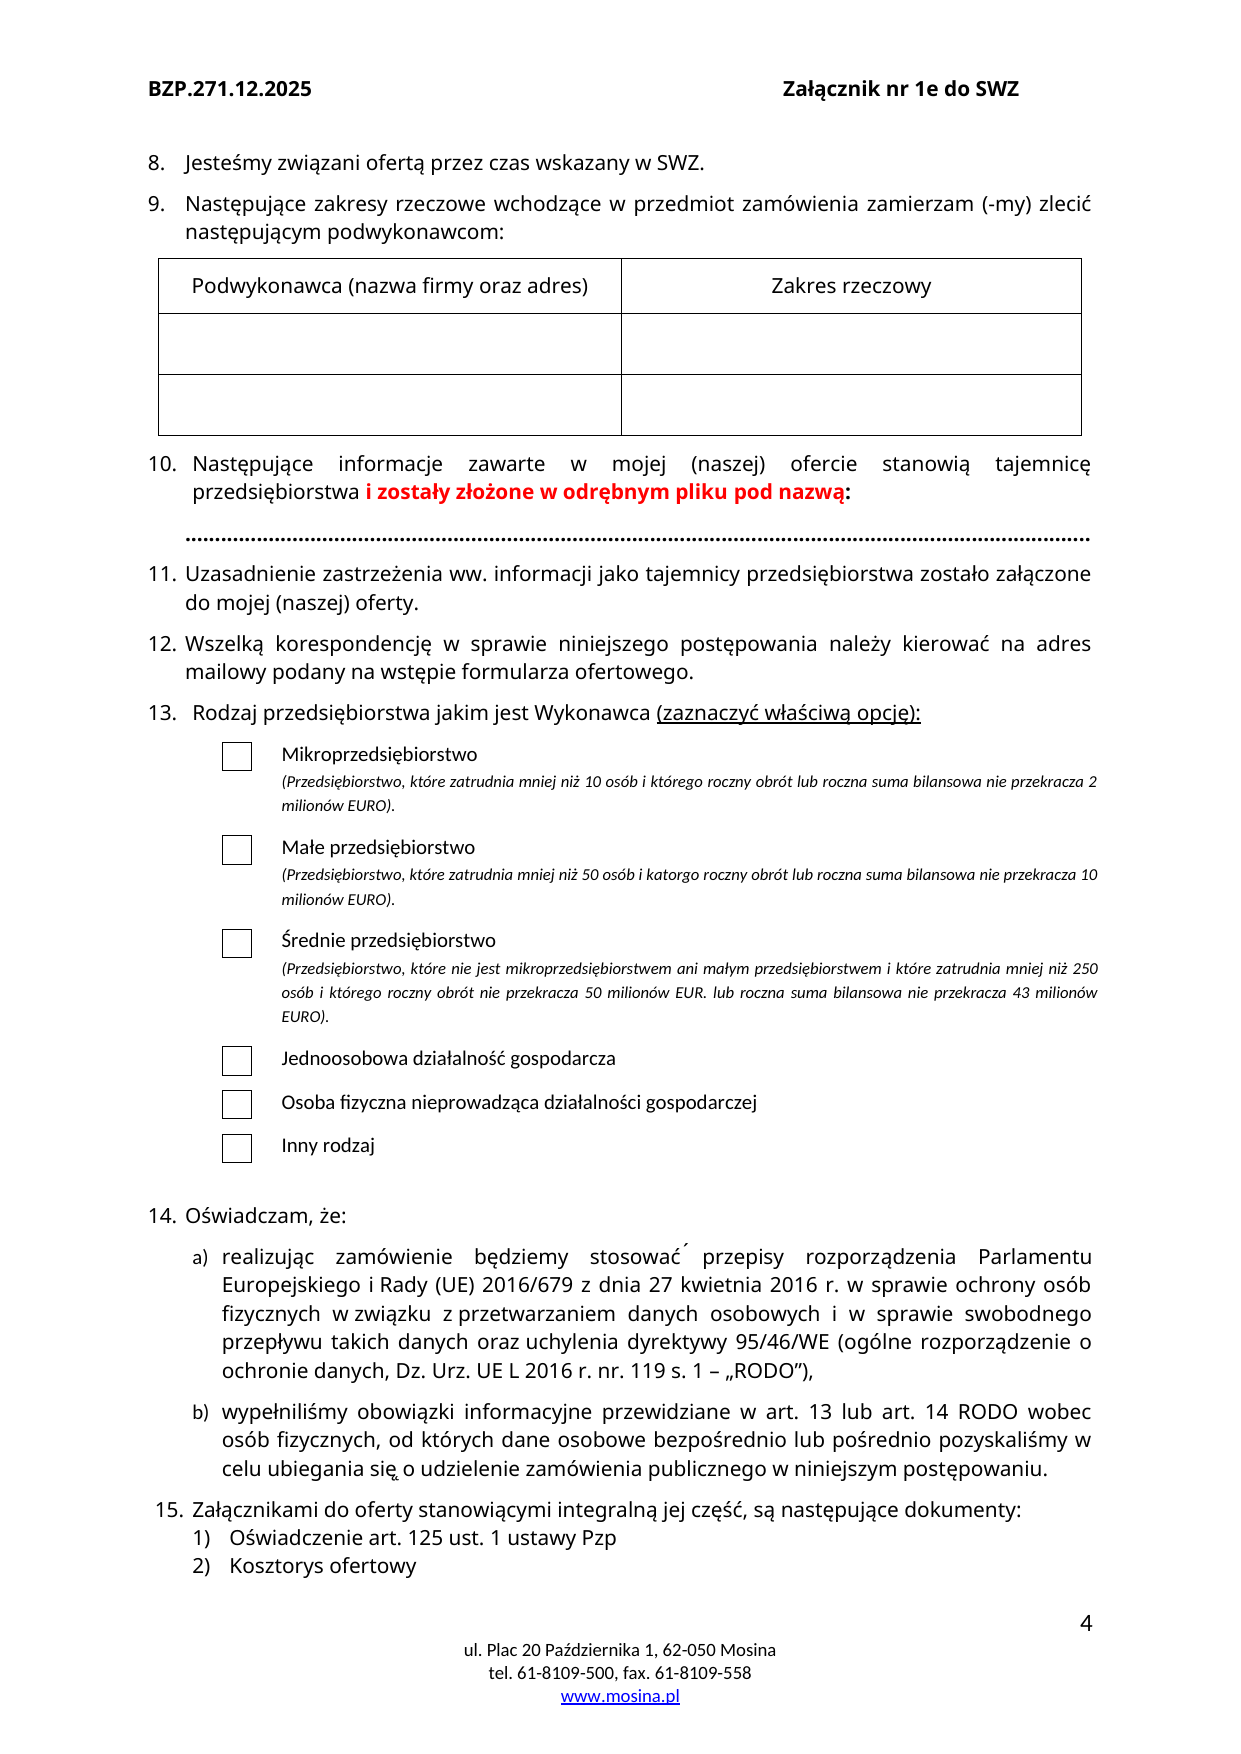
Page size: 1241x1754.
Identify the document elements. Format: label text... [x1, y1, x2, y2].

table_header [203, 741, 270, 834]
table_cell [203, 834, 270, 928]
list Jesteśmy związani ofertą przez czas wskazany w SWZ. [148, 148, 1092, 176]
table_cell [203, 1133, 270, 1176]
table_cell Jednoosobowa działalność gospodarcza [270, 1045, 1114, 1089]
table_cell Osoba fizyczna nieprowadząca działalności gospodarczej [270, 1089, 1114, 1133]
table_header Zakres rzeczowy [622, 259, 1081, 312]
table_cell [159, 314, 621, 374]
table_cell Małe przedsiębiorstwo (Przedsiębiorstwo, które zatrudnia mniej niż 50 osób i katorgo roczny obrót lub roczna suma bilansowa nie przekracza 10 milionów EURO). [270, 834, 1114, 928]
list Następujące informacje zawarte w mojej (naszej) ofercie stanowią tajemnicę przedsiębiorstwa i zostały złożone w odrębnym pliku pod nazwą: [148, 449, 1092, 506]
list Wszelką korespondencję w sprawie niniejszego postępowania należy kierować na adres mailowy podany na wstępie formularza ofertowego. [148, 629, 1092, 686]
list Rodzaj przedsiębiorstwa jakim jest Wykonawca (zaznaczyć właściwą opcję): [148, 698, 1092, 727]
table_header Podwykonawca (nazwa firmy oraz adres) [159, 259, 621, 312]
table_cell [203, 1089, 270, 1133]
list Oświadczenie art. 125 ust. 1 ustawy Pzp [192, 1523, 1092, 1552]
list wypełniliśmy obowiązki informacyjne przewidziane w art. 13 lub art. 14 RODO wobec osób fizycznych, od których dane osobowe bezpośrednio lub pośrednio pozyskaliśmy w celu ubiegania się̨ o udzielenie zamówienia publicznego w niniejszym postępowaniu. [192, 1397, 1092, 1482]
table_cell Średnie przedsiębiorstwo (Przedsiębiorstwo, które nie jest mikroprzedsiębiorstwem ani małym przedsiębiorstwem i które zatrudnia mniej niż 250 osób i którego roczny obrót nie przekracza 50 milionów EUR. lub roczna suma bilansowa nie przekracza 43 milionów EURO). [270, 928, 1114, 1045]
table_header Mikroprzedsiębiorstwo (Przedsiębiorstwo, które zatrudnia mniej niż 10 osób i którego roczny obrót lub roczna suma bilansowa nie przekracza 2 milionów EURO). [270, 741, 1114, 834]
list Oświadczam, że: [148, 1201, 1092, 1230]
list Kosztorys ofertowy [192, 1552, 1092, 1580]
table_cell [622, 314, 1081, 374]
table_cell [159, 375, 621, 435]
table_cell [622, 375, 1081, 435]
list realizując zamówienie będziemy stosować́ przepisy rozporządzenia Parlamentu Europejskiego i Rady (UE) 2016/679 z dnia 27 kwietnia 2016 r. w sprawie ochrony osób fizycznych w związku z przetwarzaniem danych osobowych i w sprawie swobodnego przepływu takich danych oraz uchylenia dyrektywy 95/46/WE (ogólne rozporządzenie o ochronie danych, Dz. Urz. UE L 2016 r. nr. 119 s. 1 – „RODO”), [192, 1242, 1092, 1384]
list Załącznikami do oferty stanowiącymi integralną jej część, są następujące dokumenty: [154, 1495, 1092, 1523]
table_cell [203, 928, 270, 1045]
table_cell Inny rodzaj [270, 1133, 1114, 1176]
list Uzasadnienie zastrzeżenia ww. informacji jako tajemnicy przedsiębiorstwa zostało załączone do mojej (naszej) oferty. [148, 559, 1092, 616]
list Następujące zakresy rzeczowe wchodzące w przedmiot zamówienia zamierzam (-my) zlecić następującym podwykonawcom: [148, 189, 1092, 246]
table_cell [203, 1045, 270, 1089]
